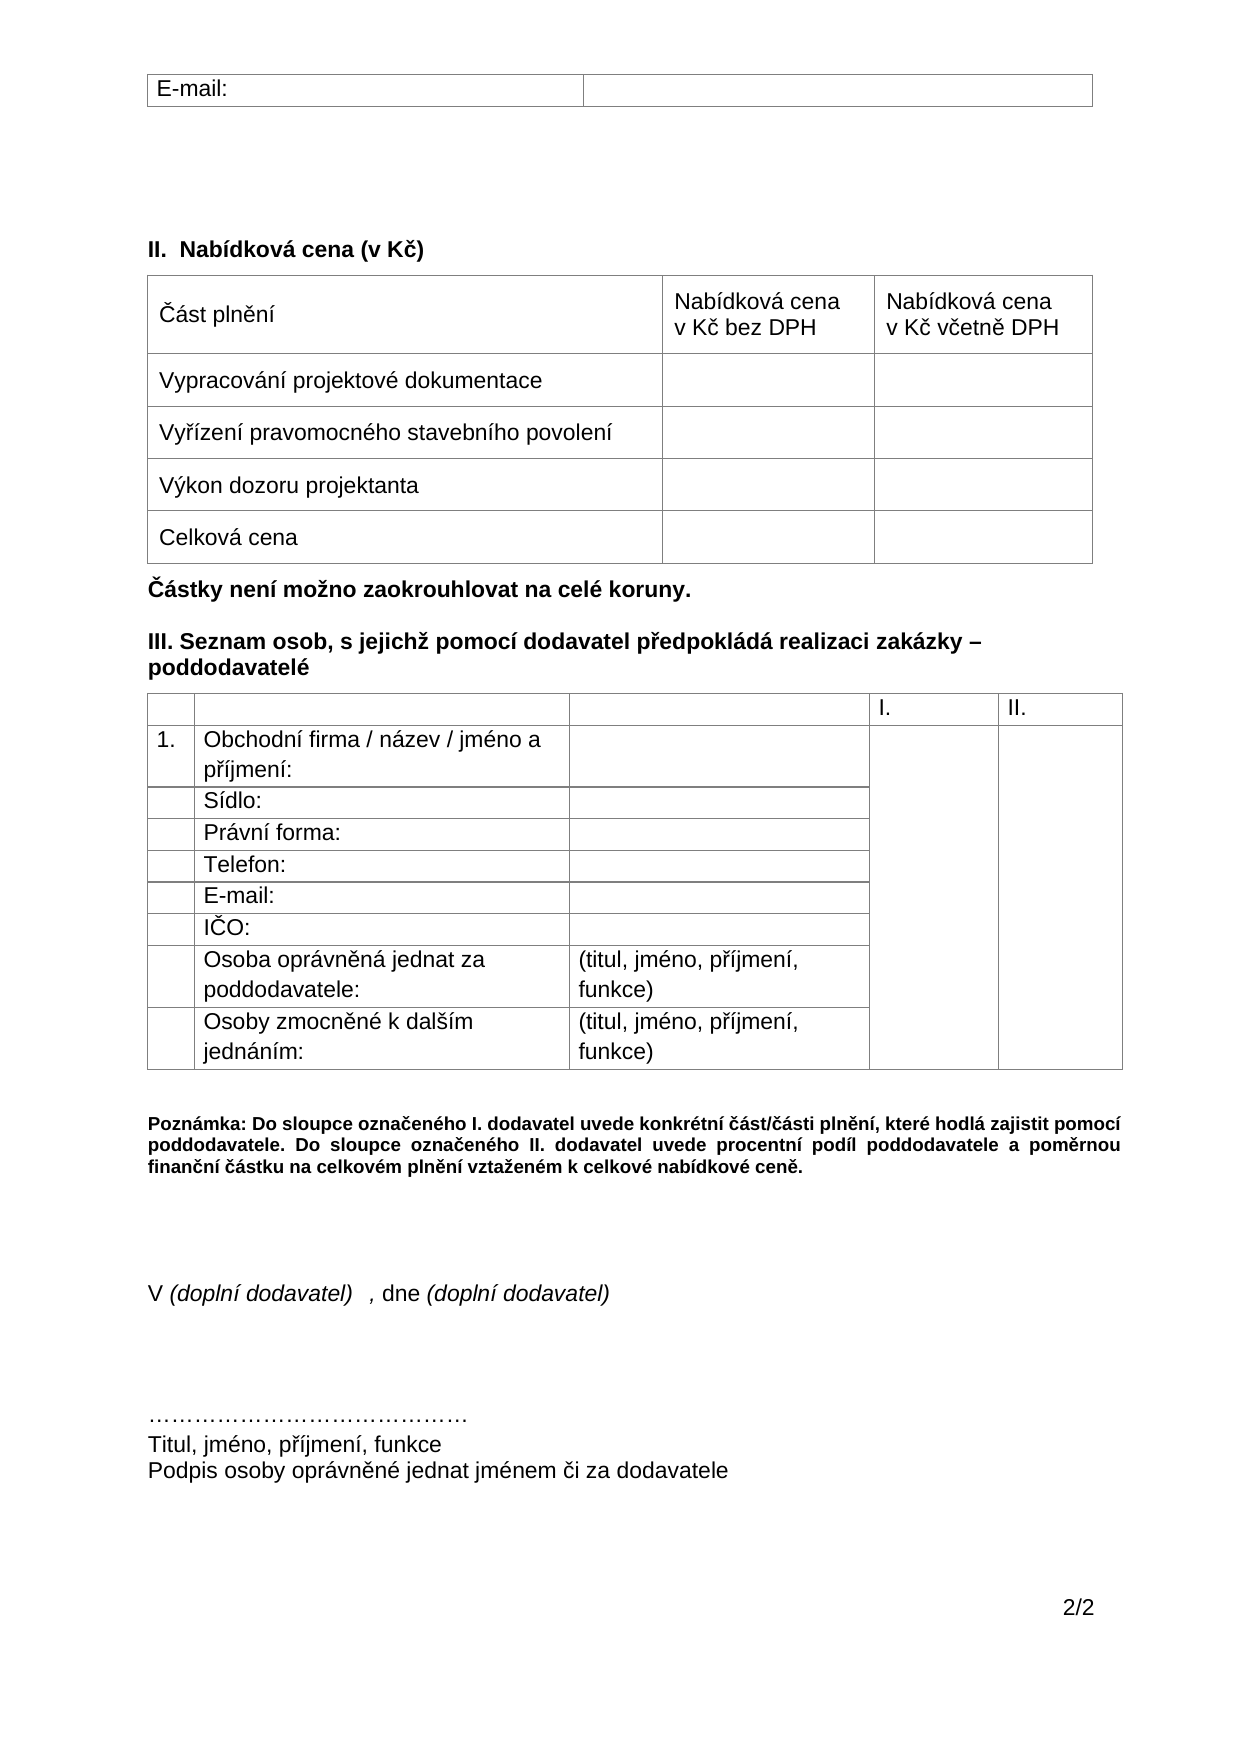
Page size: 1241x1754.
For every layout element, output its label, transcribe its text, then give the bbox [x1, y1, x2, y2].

table_cell Osoby zmocněné k dalším jednáním: [195, 1008, 569, 1068]
text Titul, jméno, příjmení, funkce [148, 1431, 1093, 1457]
table_cell [875, 354, 1092, 406]
table_cell Výkon dozoru projektanta [148, 459, 662, 510]
table_cell [570, 788, 869, 818]
table_cell [663, 407, 874, 458]
table_header I. [870, 694, 998, 724]
table_cell Osoba oprávněná jednat za poddodavatele: [195, 946, 569, 1007]
text Podpis osoby oprávněné jednat jménem či za dodavatele [148, 1457, 1093, 1484]
table_cell 1. [148, 726, 194, 786]
table_cell [663, 511, 874, 563]
text III. Seznam osob, s jejichž pomocí dodavatel předpokládá realizaci zakázky – poddodavatelé [148, 628, 1093, 680]
table_cell Vypracování projektové dokumentace [148, 354, 662, 406]
table_cell [875, 459, 1092, 510]
table_cell (titul, jméno, příjmení, funkce) [570, 946, 869, 1007]
table_cell [570, 726, 869, 786]
table_cell [570, 914, 869, 945]
table_cell E-mail: [195, 883, 569, 913]
table_cell [570, 819, 869, 850]
table_cell (titul, jméno, příjmení, funkce) [570, 1008, 869, 1068]
table_header [148, 694, 194, 724]
table_cell Právní forma: [195, 819, 569, 850]
table_cell [148, 851, 194, 881]
text V (doplní dodavatel) , dne (doplní dodavatel) [148, 1280, 1093, 1306]
table_cell [875, 511, 1092, 563]
table_header II. [999, 694, 1122, 724]
table_cell [584, 75, 1092, 106]
table_cell Sídlo: [195, 788, 569, 818]
table_cell Celková cena [148, 511, 662, 563]
text Částky není možno zaokrouhlovat na celé koruny. [148, 576, 1093, 603]
text …………………………………… [148, 1401, 1093, 1427]
table_header [570, 694, 869, 724]
table_cell [875, 407, 1092, 458]
table_cell [870, 726, 998, 1068]
table_cell IČO: [195, 914, 569, 945]
table_header Nabídková cena v Kč včetně DPH [875, 276, 1092, 353]
table_cell E-mail: [148, 75, 583, 106]
table_cell Telefon: [195, 851, 569, 881]
table_cell [148, 883, 194, 913]
table_cell [148, 788, 194, 818]
table_cell [570, 851, 869, 881]
text II. Nabídková cena (v Kč) [148, 236, 1093, 262]
table_header Nabídková cena v Kč bez DPH [663, 276, 874, 353]
table_cell [148, 946, 194, 1007]
table_header [195, 694, 569, 724]
table_cell [663, 354, 874, 406]
table_cell [999, 726, 1122, 1068]
table_cell [148, 914, 194, 945]
table_cell [663, 459, 874, 510]
table_header Část plnění [148, 276, 662, 353]
text Poznámka: Do sloupce označeného I. dodavatel uvede konkrétní část/části plnění, které hodlá zajistit pomocí poddodavatele. Do sloupce označeného II. dodavatel uvede procentní podíl poddodavatele a poměrnou finanční částku na celkovém plnění vztaženém k celkové nabídkové ceně. [148, 1112, 1122, 1177]
table_cell Obchodní firma / název / jméno a příjmení: [195, 726, 569, 786]
table_cell [570, 883, 869, 913]
table_cell [148, 819, 194, 850]
table_cell [148, 1008, 194, 1068]
table_cell Vyřízení pravomocného stavebního povolení [148, 407, 662, 458]
